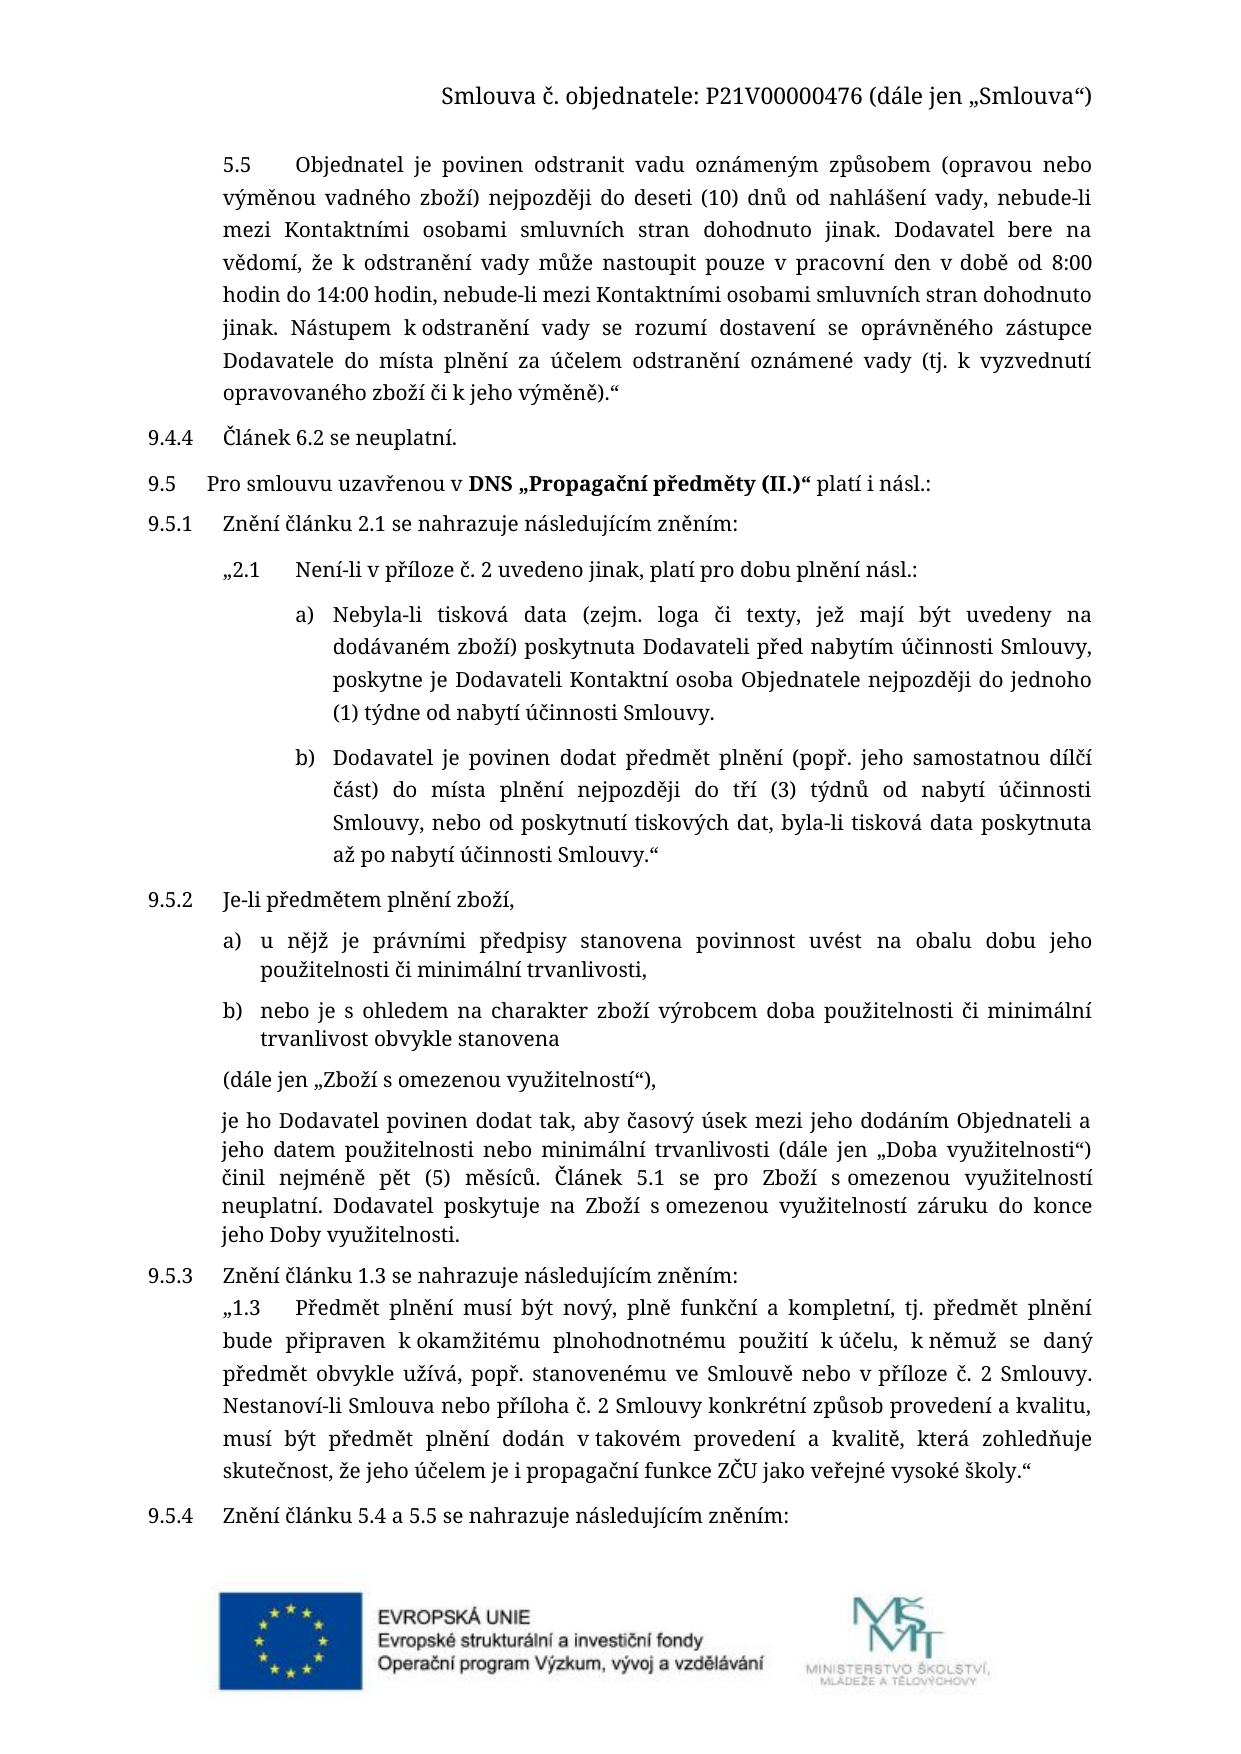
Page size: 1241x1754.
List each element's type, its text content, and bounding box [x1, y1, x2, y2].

text je ho Dodavatel povinen dodat tak, aby časový úsek mezi jeho dodáním Objednateli a jeho datem použitelnosti nebo minimální trvanlivosti (dále jen „Doba využitelnosti“) činil nejméně pět (5) měsíců. Článek 5.1 se pro Zboží s omezenou využitelností neuplatní. Dodavatel poskytuje na Zboží s omezenou využitelností záruku do konce jeho Doby využitelnosti. [221, 1106, 1093, 1248]
list Znění článku 1.3 se nahrazuje následujícím zněním: [148, 1261, 1093, 1289]
list „2.1 Není-li v příloze č. 2 uvedeno jinak, platí pro dobu plnění násl.: [223, 555, 1093, 583]
list Článek 6.2 se neuplatní. [148, 423, 1093, 452]
list Dodavatel je povinen dodat předmět plnění (popř. jeho samostatnou dílčí část) do místa plnění nejpozději do tří (3) týdnů od nabytí účinnosti Smlouvy, nebo od poskytnutí tiskových dat, byla-li tisková data poskytnuta až po nabytí účinnosti Smlouvy.“ [295, 743, 1093, 869]
list Znění článku 2.1 se nahrazuje následujícím zněním: [148, 509, 1093, 538]
list u nějž je právními předpisy stanovena povinnost uvést na obalu dobu jeho použitelnosti či minimální trvanlivosti, [223, 927, 1093, 983]
list Nebyla-li tisková data (zejm. loga či texty, jež mají být uvedeny na dodávaném zboží) poskytnuta Dodavateli před nabytím účinnosti Smlouvy, poskytne je Dodavateli Kontaktní osoba Objednatele nejpozději do jednoho (1) týdne od nabytí účinnosti Smlouvy. [295, 600, 1093, 726]
picture [147, 1546, 1068, 1726]
list Je-li předmětem plnění zboží, [148, 886, 1093, 914]
text (dále jen „Zboží s omezenou využitelností“), [223, 1065, 1093, 1094]
list nebo je s ohledem na charakter zboží výrobcem doba použitelnosti či minimální trvanlivost obvykle stanovena [223, 996, 1093, 1053]
list Pro smlouvu uzavřenou v DNS „Propagační předměty (II.)“ platí i násl.: [148, 469, 1093, 497]
list 5.5 Objednatel je povinen odstranit vadu oznámeným způsobem (opravou nebo výměnou vadného zboží) nejpozději do deseti (10) dnů od nahlášení vady, nebude-li mezi Kontaktními osobami smluvních stran dohodnuto jinak. Dodavatel bere na vědomí, že k odstranění vady může nastoupit pouze v pracovní den v době od 8:00 hodin do 14:00 hodin, nebude-li mezi Kontaktními osobami smluvních stran dohodnuto jinak. Nástupem k odstranění vady se rozumí dostavení se oprávněného zástupce Dodavatele do místa plnění za účelem odstranění oznámené vady (tj. k vyzvednutí opravovaného zboží či k jeho výměně).“ [223, 150, 1093, 407]
list Znění článku 5.4 a 5.5 se nahrazuje následujícím zněním: [148, 1502, 1093, 1530]
list „1.3 Předmět plnění musí být nový, plně funkční a kompletní, tj. předmět plnění bude připraven k okamžitému plnohodnotnému použití k účelu, k němuž se daný předmět obvykle užívá, popř. stanovenému ve Smlouvě nebo v příloze č. 2 Smlouvy. Nestanoví-li Smlouva nebo příloha č. 2 Smlouvy konkrétní způsob provedení a kvalitu, musí být předmět plnění dodán v takovém provedení a kvalitě, která zohledňuje skutečnost, že jeho účelem je i propagační funkce ZČU jako veřejné vysoké školy.“ [223, 1293, 1093, 1485]
